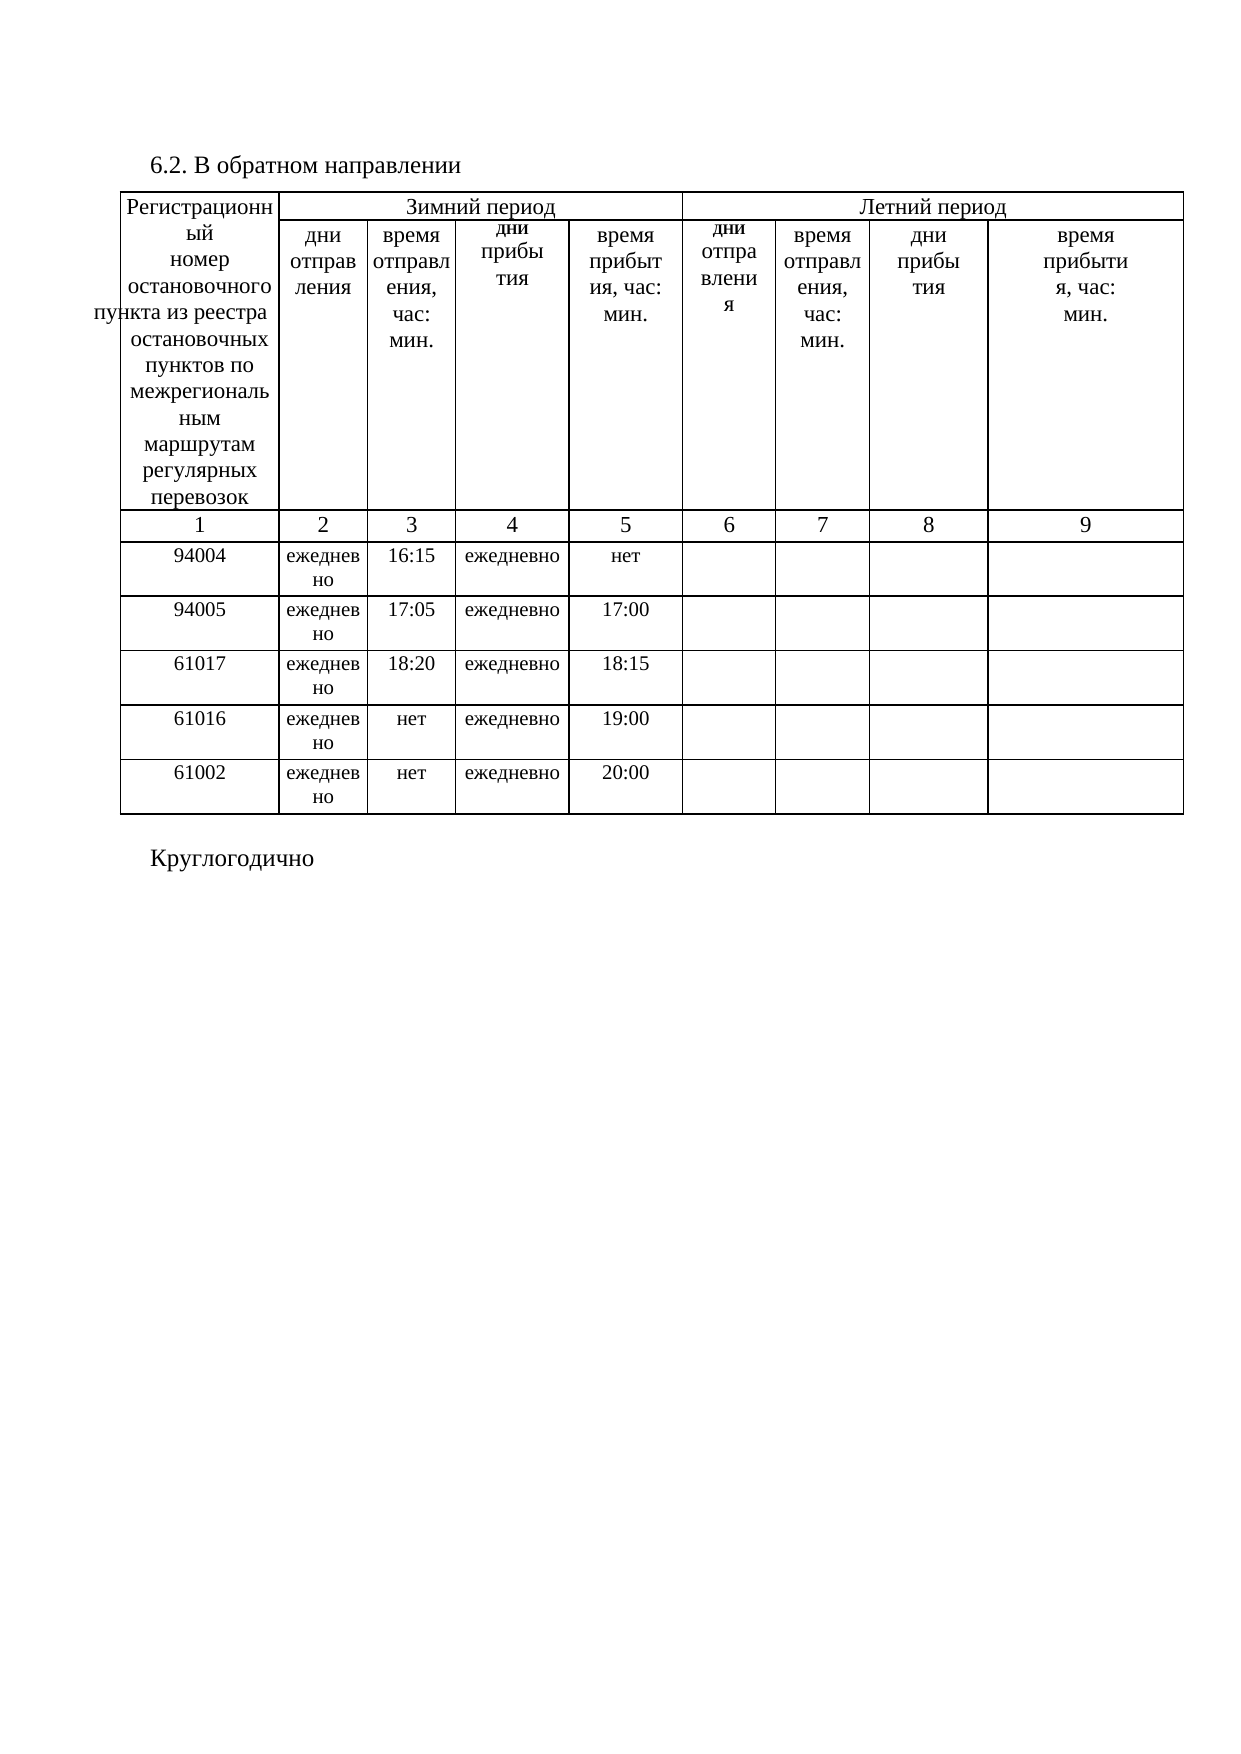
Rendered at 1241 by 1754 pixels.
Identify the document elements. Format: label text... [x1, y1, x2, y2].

table_cell [683, 651, 775, 704]
table_cell 17:05 [368, 597, 455, 650]
table_cell [776, 760, 869, 813]
table_cell ежедневно [456, 651, 568, 704]
table_cell [683, 543, 775, 595]
table_cell 19:00 [570, 706, 682, 758]
table_cell [870, 597, 987, 650]
table_cell [683, 597, 775, 650]
table_cell нет [570, 543, 682, 595]
table_cell 5 [570, 511, 682, 541]
table_cell 94005 [121, 597, 278, 650]
table_cell 9 [989, 511, 1183, 541]
table_cell [776, 651, 869, 704]
table_cell 61017 [121, 651, 278, 704]
table_cell ДНИ прибы тия [456, 221, 568, 509]
table_cell ДНИ отпра влени я [683, 221, 775, 509]
table_cell ежедневно [456, 706, 568, 758]
table_cell ежедневно [280, 760, 367, 813]
table_cell время отправл ения, час: мин. [368, 221, 455, 509]
table_cell 61016 [121, 706, 278, 758]
table_cell 16:15 [368, 543, 455, 595]
table_cell дни отправ ления [280, 221, 367, 509]
table_cell [870, 706, 987, 758]
table_cell 61002 [121, 760, 278, 813]
table_cell 4 [456, 511, 568, 541]
table_cell нет [368, 760, 455, 813]
table_cell 1 [121, 511, 278, 541]
table_cell [989, 706, 1183, 758]
table_cell 17:00 [570, 597, 682, 650]
table_cell время прибыти я, час: мин. [989, 221, 1183, 509]
table_cell ежедневно [280, 543, 367, 595]
table_cell ежедневно [456, 760, 568, 813]
table_cell ежедневно [280, 706, 367, 758]
table_header Регистрационный номер остановочного пункта из реестра остановочных пунктов по межрегиональным маршрутам регулярных перевозок [121, 193, 278, 509]
table_cell [870, 543, 987, 595]
table_cell [683, 760, 775, 813]
table_cell время прибыт ия, час: мин. [570, 221, 682, 509]
table_cell ежедневно [280, 597, 367, 650]
table_cell 6 [683, 511, 775, 541]
table_cell [989, 543, 1183, 595]
table_cell 2 [280, 511, 367, 541]
table_cell 20:00 [570, 760, 682, 813]
table_cell [776, 543, 869, 595]
table_cell 94004 [121, 543, 278, 595]
table_cell ежедневно [456, 597, 568, 650]
text 6.2. В обратном направлении [150, 150, 1090, 179]
table_cell [989, 760, 1183, 813]
table_cell [989, 651, 1183, 704]
table_cell 18:20 [368, 651, 455, 704]
table_cell [870, 760, 987, 813]
text Круглогодично [150, 843, 1090, 872]
table_cell 8 [870, 511, 987, 541]
table_cell 18:15 [570, 651, 682, 704]
table_cell ежедневно [280, 651, 367, 704]
table_cell ежедневно [456, 543, 568, 595]
table_cell дни прибы тия [870, 221, 987, 509]
table_header Зимний период [280, 193, 682, 219]
table_cell нет [368, 706, 455, 758]
table_cell [870, 651, 987, 704]
table_cell [776, 706, 869, 758]
table_cell 3 [368, 511, 455, 541]
table_cell 7 [776, 511, 869, 541]
table_cell [776, 597, 869, 650]
table_header Летний период [683, 193, 1183, 219]
table_cell [989, 597, 1183, 650]
table_cell [683, 706, 775, 758]
table_cell время отправл ения, час: мин. [776, 221, 869, 509]
